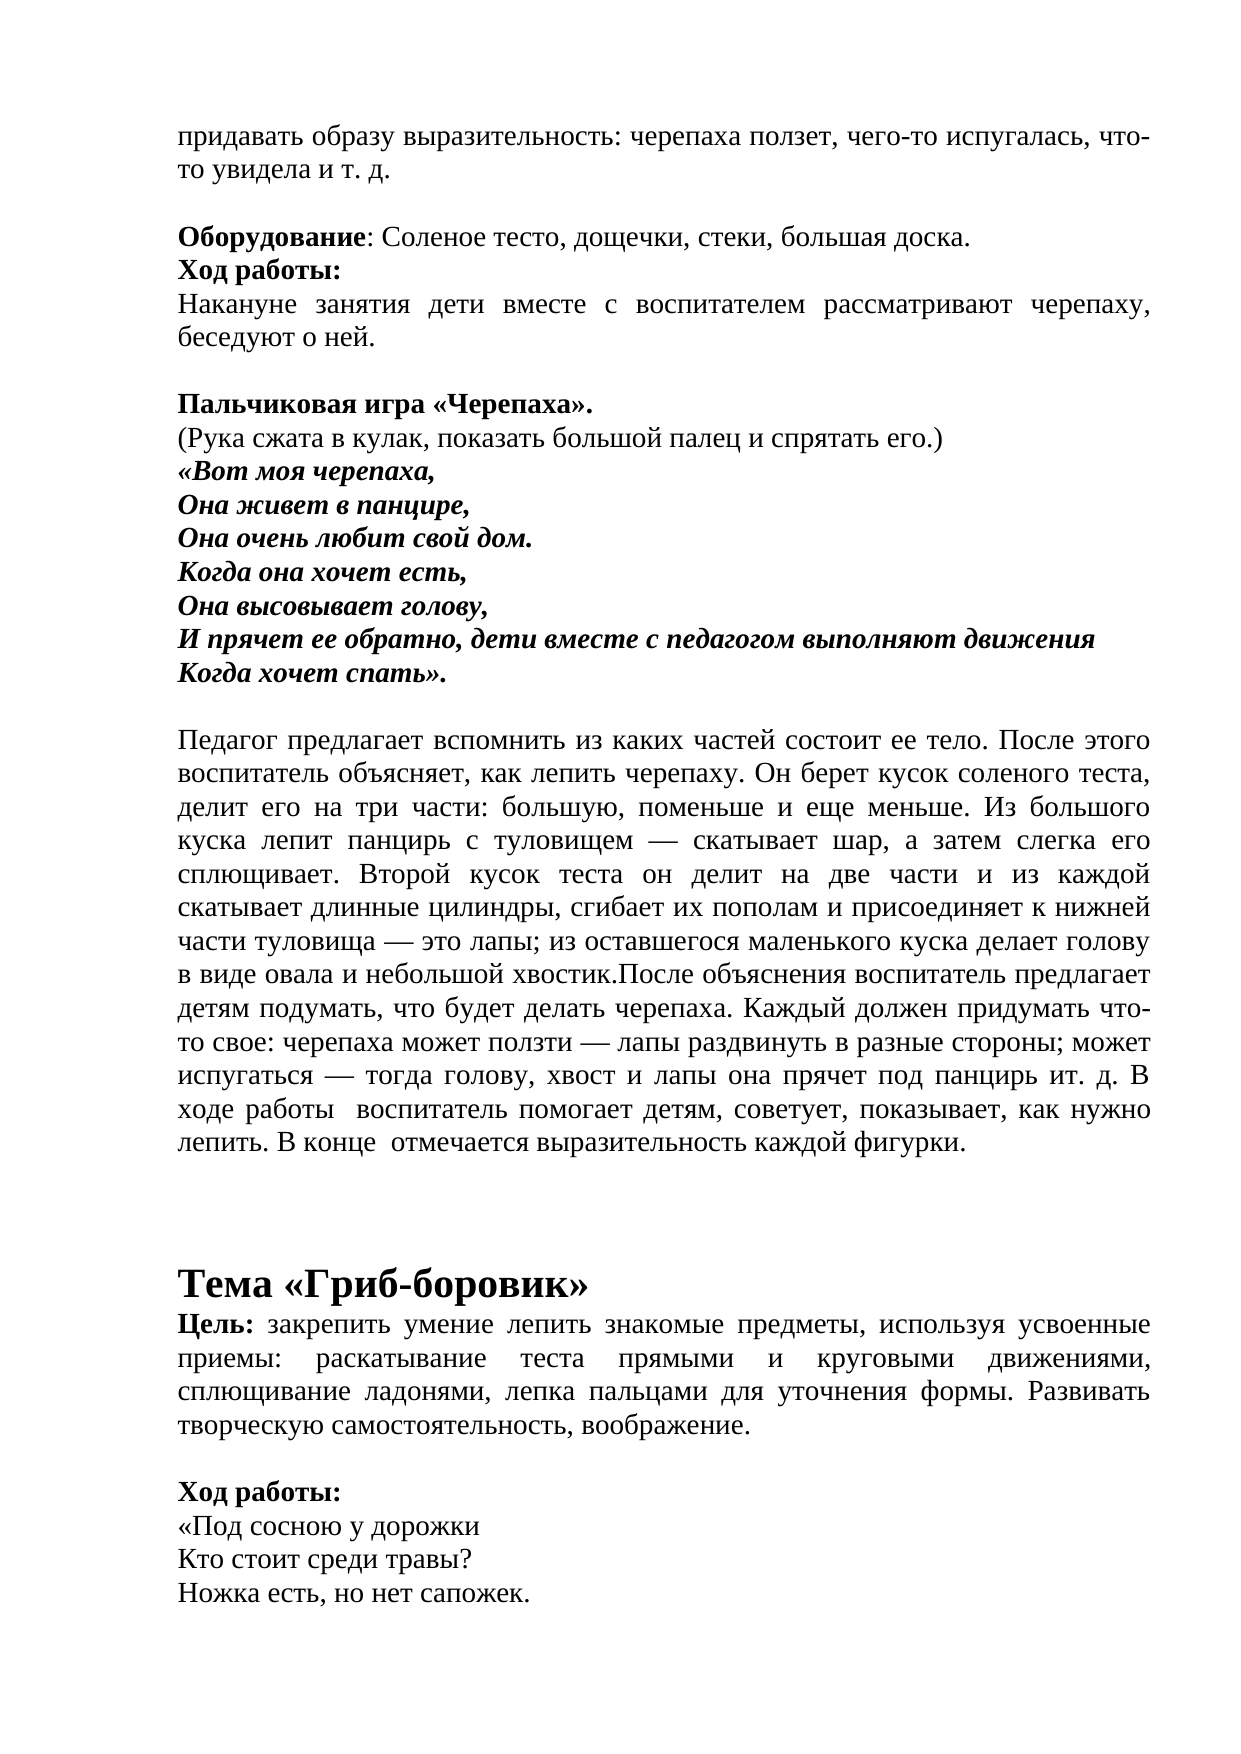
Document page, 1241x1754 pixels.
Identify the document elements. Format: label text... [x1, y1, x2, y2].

text Она высовывает голову, [177, 588, 1152, 621]
text Она очень любит свой дом. [177, 521, 1152, 554]
text «Вот моя черепаха, [177, 453, 1152, 487]
text Когда хочет спать». [177, 655, 1152, 688]
text (Рука сжата в кулак, показать большой палец и спрятать его.) [177, 420, 1152, 453]
text «Под сосною у дорожки [177, 1508, 1152, 1541]
text Цель: закрепить умение лепить знакомые предметы, используя усвоенные приемы: раскатывание теста прямыми и круговыми движениями, сплющивание ладонями, лепка пальцами для уточнения формы. Развивать творческую самостоятельность, воображение. [177, 1306, 1152, 1441]
text Кто стоит среди травы? [177, 1541, 1152, 1575]
text Она живет в панцире, [177, 487, 1152, 521]
text И прячет ее обратно, дети вместе с педагогом выполняют движения [177, 621, 1152, 655]
text Педагог предлагает вспомнить из каких частей состоит ее тело. После этого воспитатель объясняет, как лепить черепаху. Он берет кусок соленого теста, делит его на три части: большую, поменьше и еще меньше. Из большого куска лепит панцирь с туловищем — скатывает шар, а затем слегка его сплющивает. Второй кусок теста он делит на две части и из каждой скатывает длинные цилиндры, сгибает их пополам и присоединяет к нижней части туловища — это лапы; из оставшегося маленького куска делает голову в виде овала и небольшой хвостик.После объяснения воспитатель предлагает детям подумать, что будет делать черепаха. Каждый должен придумать что-то свое: черепаха может ползти — лапы раздвинуть в разные стороны; может испугаться — тогда голову, хвост и лапы она прячет под панцирь ит. д. В ходе работы воспитатель помогает детям, советует, показывает, как нужно лепить. В конце отмечается выразительность каждой фигурки. [177, 722, 1152, 1158]
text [177, 118, 1152, 185]
text Ножка есть, но нет сапожек. [177, 1575, 1152, 1608]
text Тема «Гриб-боровик» [177, 1258, 1152, 1306]
text Когда она хочет есть, [177, 554, 1152, 588]
text Пальчиковая игра «Черепаха». [177, 386, 1152, 420]
text Ход работы: [177, 1474, 1152, 1508]
text Ход работы: [177, 252, 1152, 286]
text Накануне занятия дети вместе с воспитателем рассматривают черепаху, беседуют о ней. [177, 286, 1152, 353]
text Оборудование: Соленое тесто, дощечки, стеки, большая доска. [177, 219, 1152, 252]
